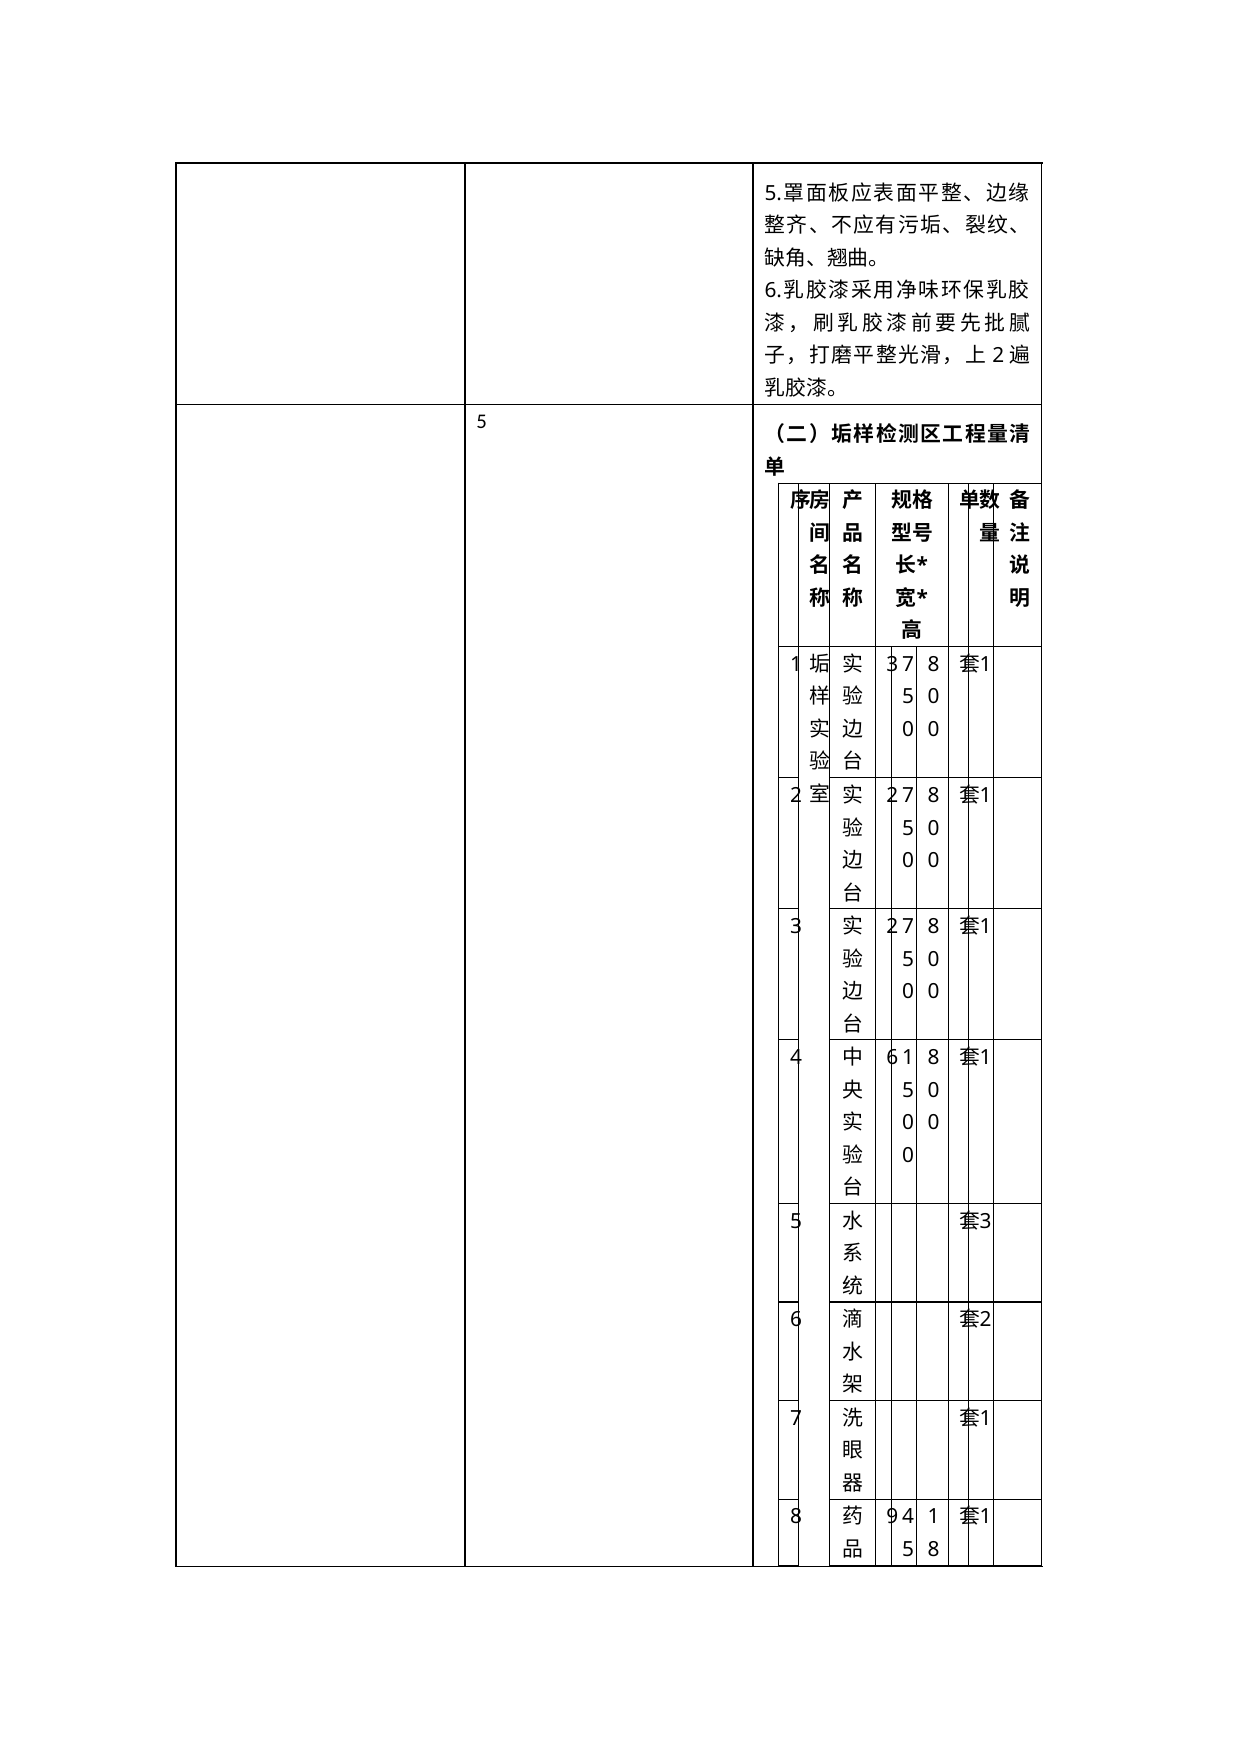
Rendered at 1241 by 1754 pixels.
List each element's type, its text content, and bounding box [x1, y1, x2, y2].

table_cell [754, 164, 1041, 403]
table_cell [177, 405, 464, 1566]
table_cell 4 [466, 164, 752, 403]
table_cell （二）垢样检测区工程量清单 [754, 405, 1041, 1566]
table_cell 5 [466, 405, 752, 1566]
table_cell [177, 164, 464, 403]
